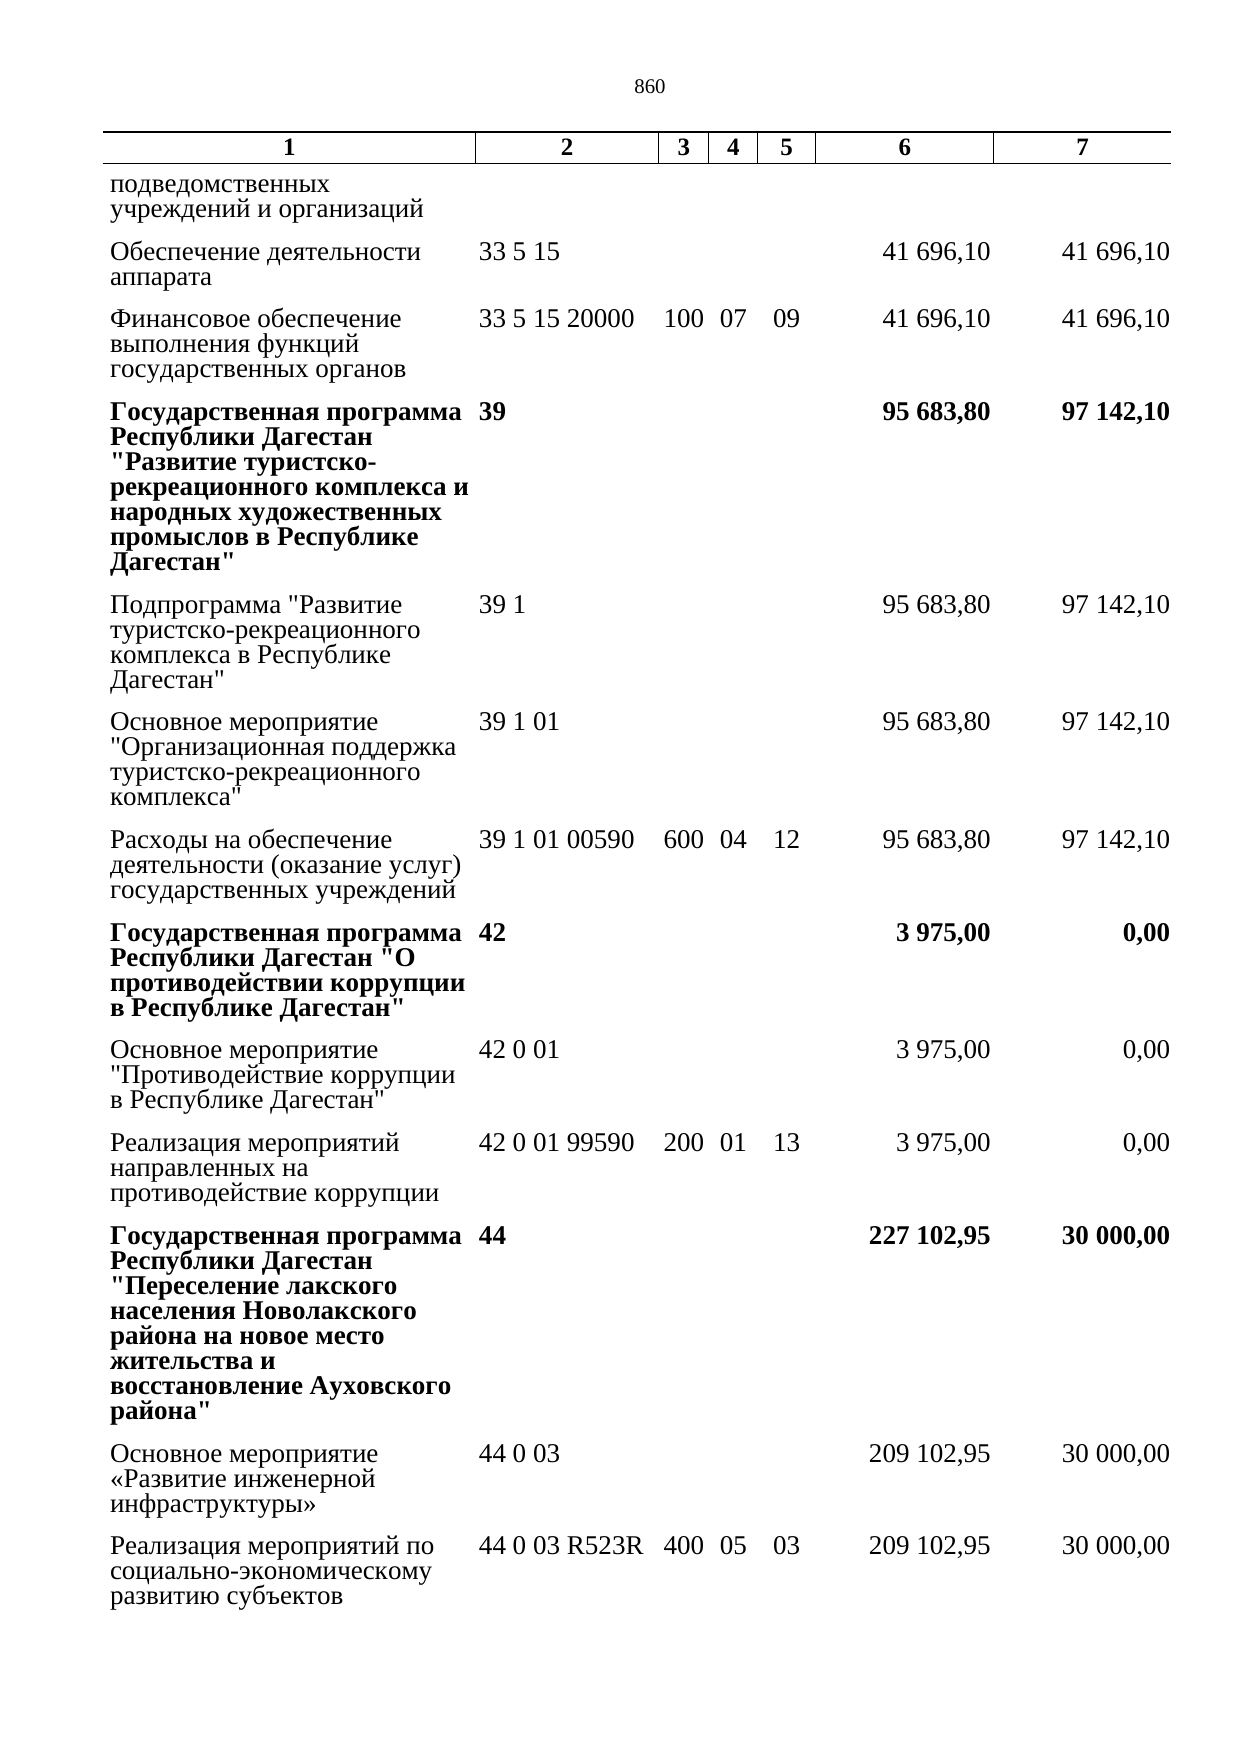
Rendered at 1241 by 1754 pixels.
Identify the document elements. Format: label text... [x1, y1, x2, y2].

table_header 3 [659, 133, 708, 163]
table_header 1 [103, 133, 475, 163]
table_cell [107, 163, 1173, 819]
table_header 2 [476, 133, 658, 163]
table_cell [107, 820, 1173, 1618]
table_header 5 [758, 133, 815, 163]
table_header 4 [709, 133, 757, 163]
table_header 6 [816, 133, 993, 163]
table_header 7 [994, 133, 1171, 163]
